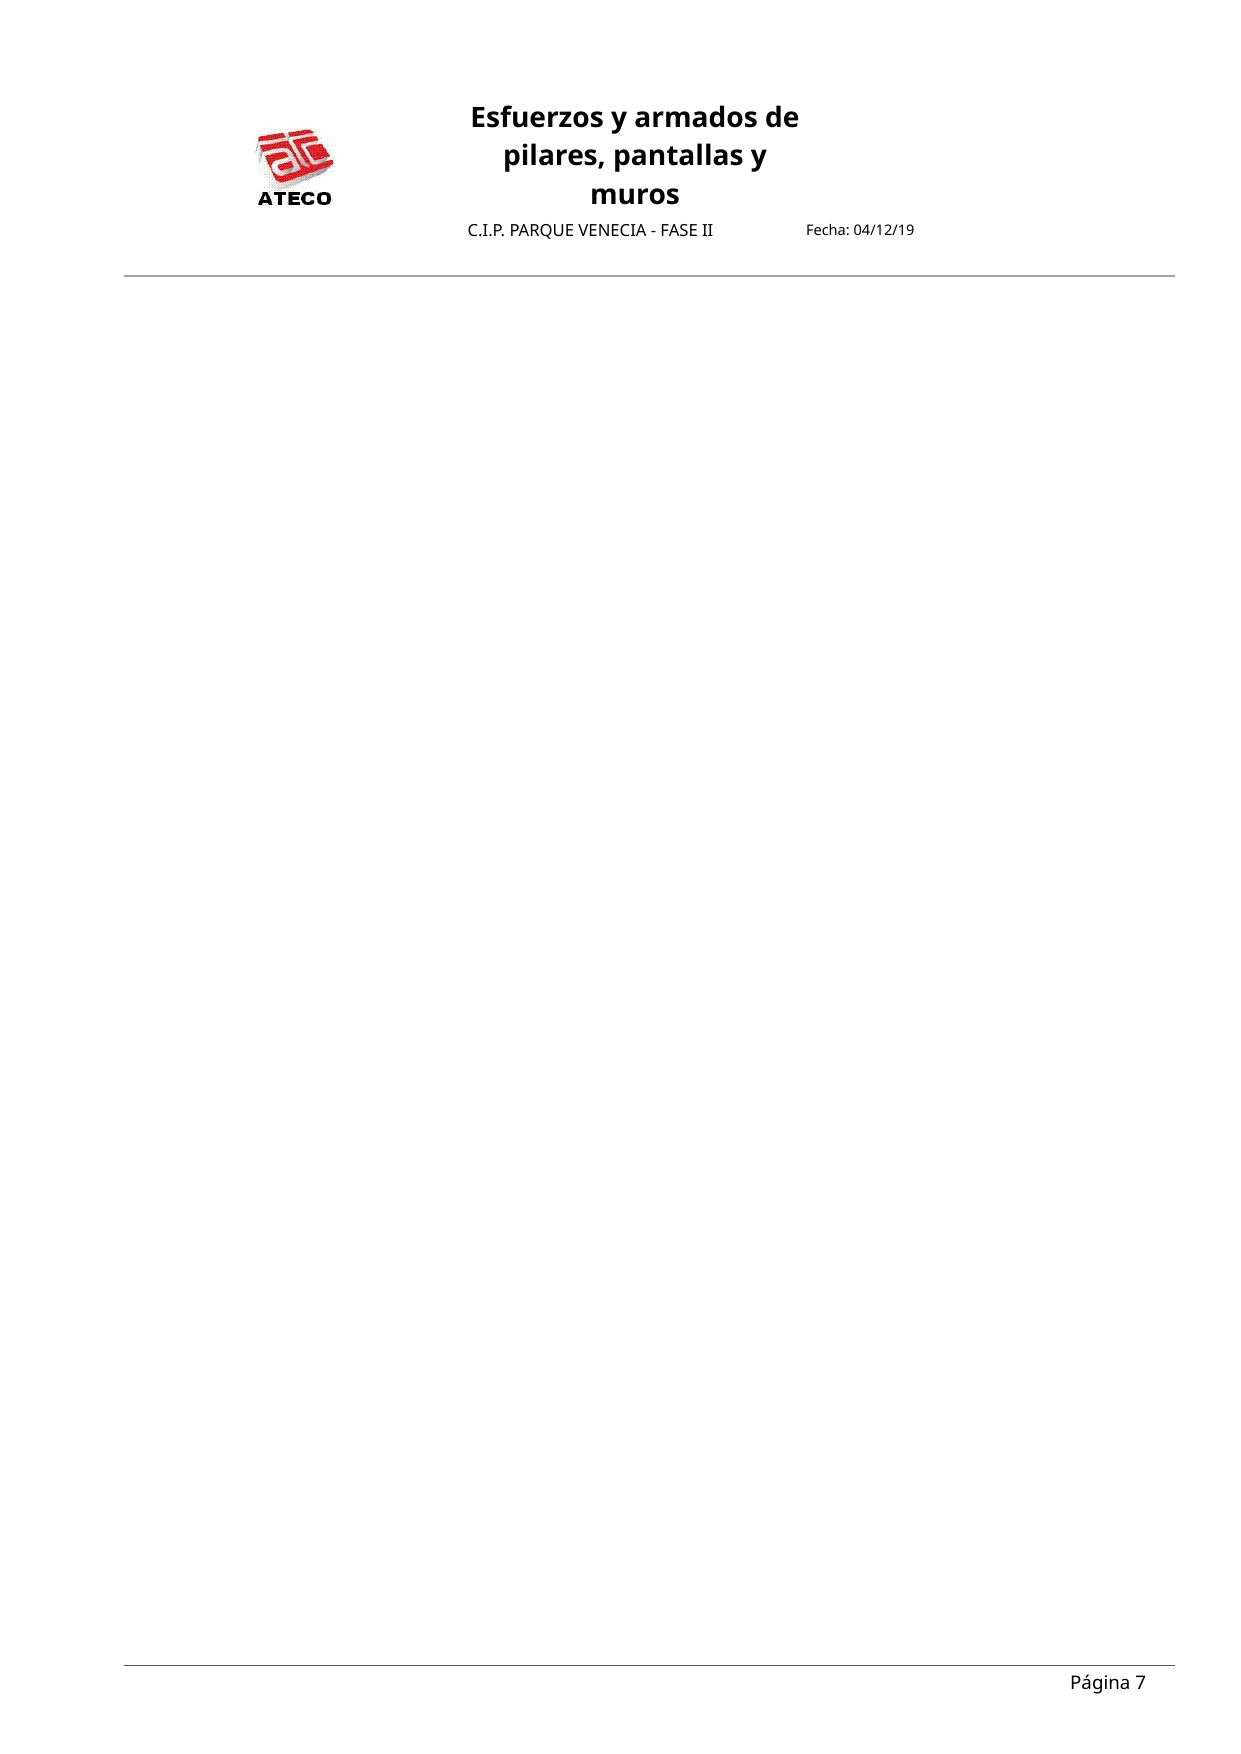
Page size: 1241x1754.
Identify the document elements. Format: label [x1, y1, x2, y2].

picture [254, 129, 334, 209]
